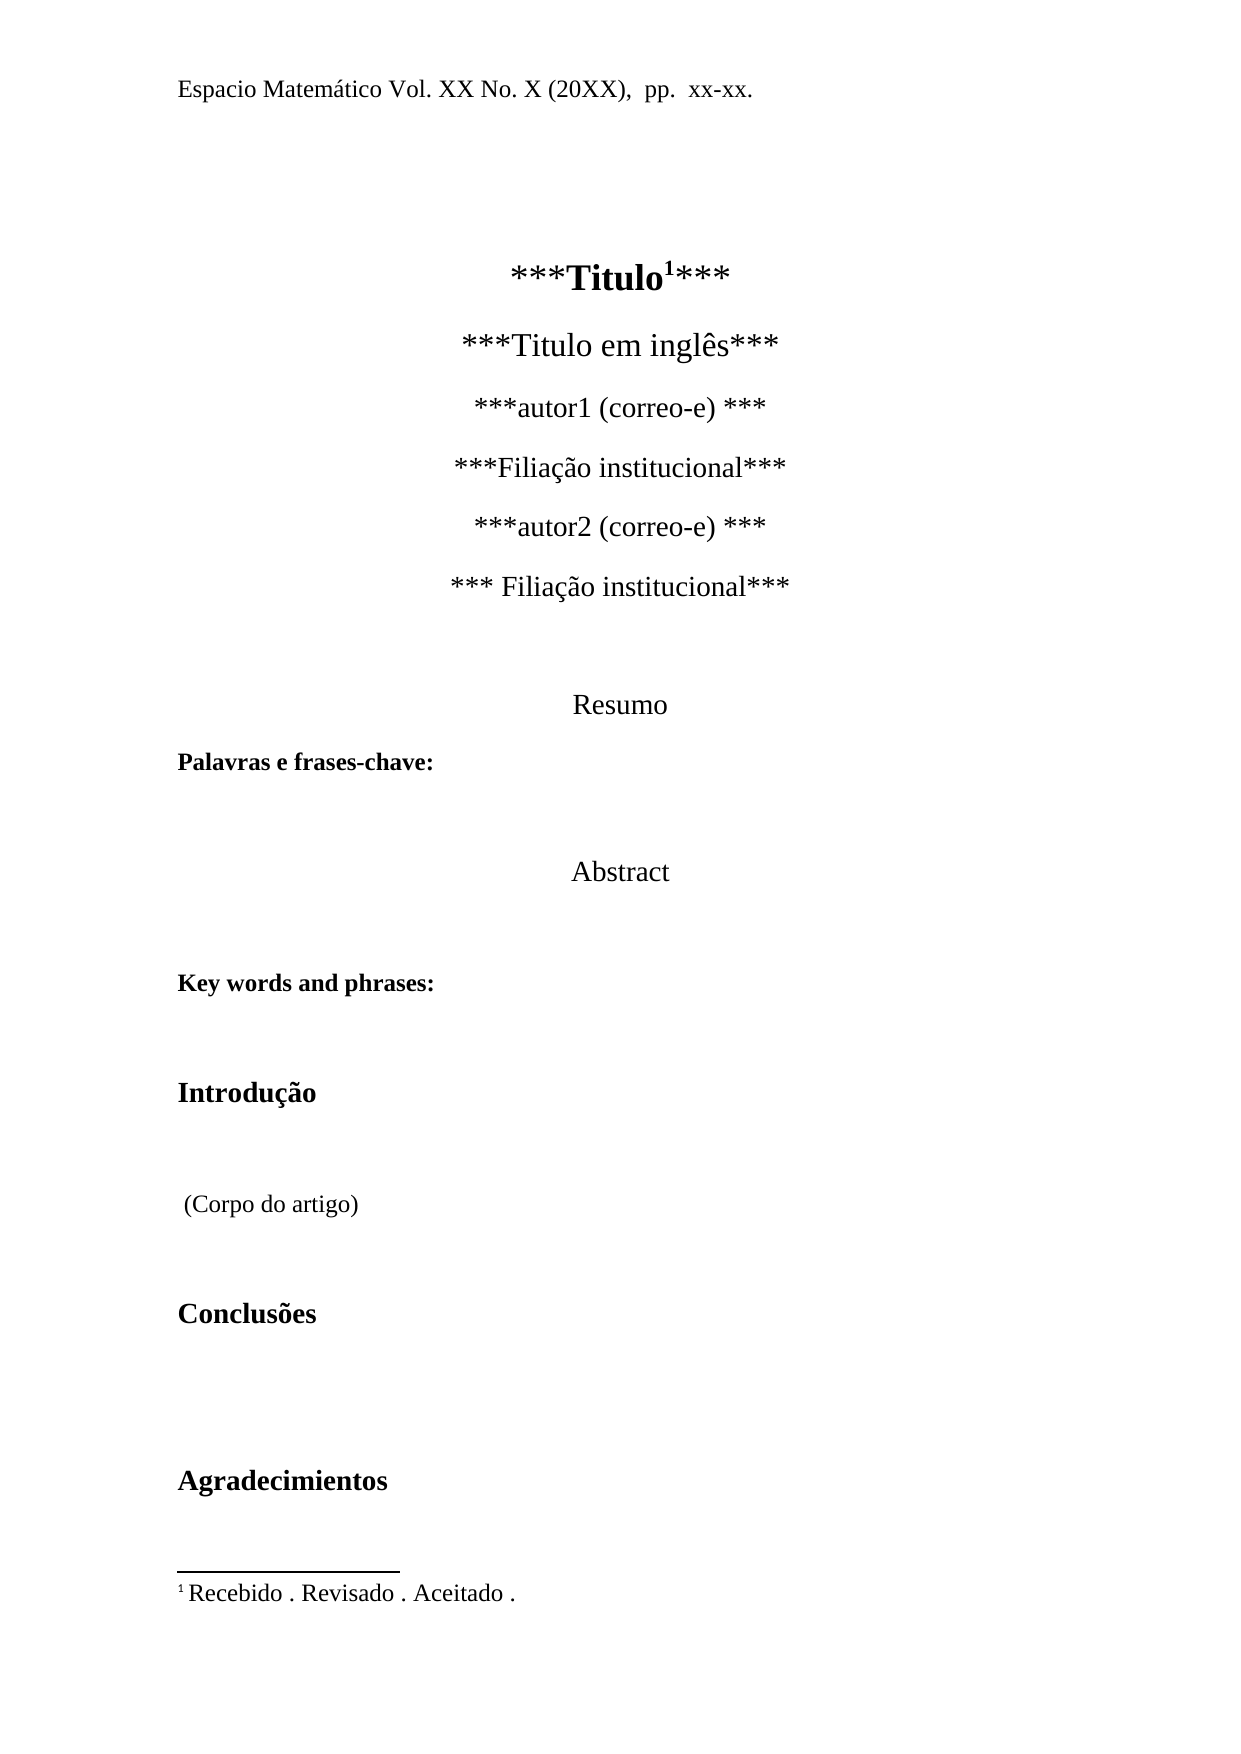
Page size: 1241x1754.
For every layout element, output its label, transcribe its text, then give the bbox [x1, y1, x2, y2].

text Palavras e frases-chave: [177, 747, 1063, 776]
text Resumo [177, 687, 1063, 721]
text ***autor2 (correo-e) *** [177, 509, 1063, 543]
text ***Titulo*** [177, 255, 1063, 298]
text Conclusões [177, 1296, 1063, 1330]
text ***autor1 (correo-e) *** [177, 391, 1063, 424]
text *** Filiação institucional*** [177, 569, 1063, 602]
text ***Titulo em inglês*** [177, 326, 1063, 364]
text (Corpo do artigo) [177, 1189, 1063, 1217]
text Abstract [177, 854, 1063, 888]
text Key words and phrases: [177, 968, 1063, 997]
text Agradecimientos [177, 1463, 1063, 1497]
text ***Filiação institucional*** [177, 450, 1063, 483]
text Introdução [177, 1076, 1063, 1109]
